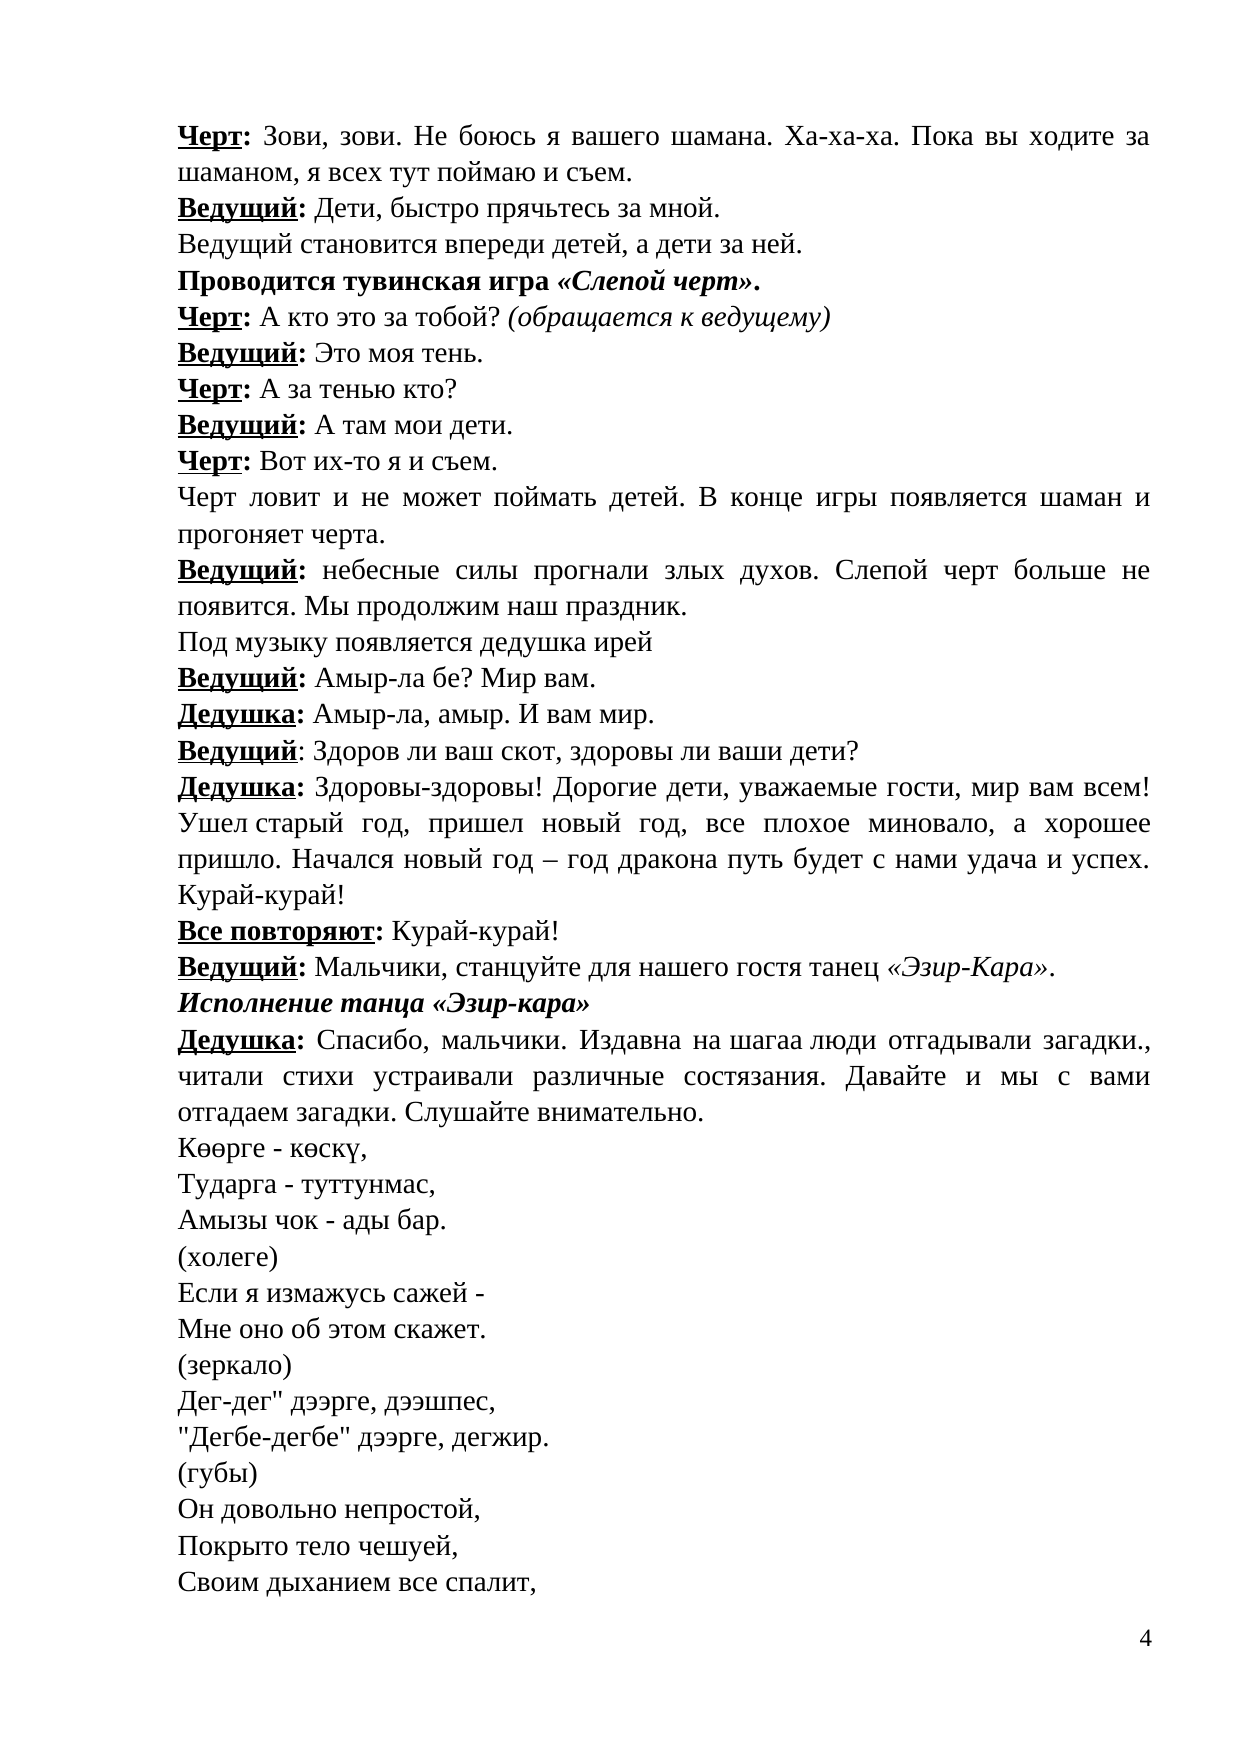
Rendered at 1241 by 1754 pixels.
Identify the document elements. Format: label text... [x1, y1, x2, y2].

text (зеркало) Дег-дег" дээрге, дээшпес, "Дегбе-дегбе" дээрге, дегжир. [177, 1347, 1152, 1453]
text Черт: А кто это за тобой? (обращается к ведущему) [177, 299, 1152, 332]
text Все повторяют: Курай-курай! [177, 913, 1152, 947]
text Ведущий: Мальчики, станцуйте для нашего гостя танец «Эзир-Кара». [177, 949, 1152, 983]
text Ведущий: А там мои дети. [177, 407, 1152, 441]
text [177, 1492, 1152, 1597]
text Исполнение танца «Эзир-кара» [177, 986, 1152, 1019]
text Черт: Вот их-то я и съем. [177, 443, 1152, 477]
text Ведущий: Дети, быстро прячьтесь за мной. [177, 190, 1152, 224]
text Ведущий становится впереди детей, а дети за ней. [177, 227, 1152, 260]
text Под музыку появляется дедушка ирей [177, 624, 1152, 658]
text Дедушка: Амыр-ла, амыр. И вам мир. [177, 696, 1152, 730]
text Ведущий: Амыр-ла бе? Мир вам. [177, 660, 1152, 694]
text Көөрге - көскү, Тударга - туттунмас, Амызы чок - ады бар. (холеге) [177, 1130, 1152, 1272]
text (губы) [177, 1456, 1152, 1489]
text Дедушка: Спасибо, мальчики. Издавна на шагаа люди отгадывали загадки., читали стихи устраивали различные состязания. Давайте и мы с вами отгадаем загадки. Слушайте внимательно. [177, 1022, 1152, 1128]
text Ведущий: небесные силы прогнали злых духов. Слепой черт больше не появится. Мы продолжим наш праздник. [177, 552, 1152, 622]
text Черт ловит и не может поймать детей. В конце игры появляется шаман и прогоняет черта. [177, 479, 1152, 549]
text Черт: Зови, зови. Не боюсь я вашего шамана. Ха-ха-ха. Пока вы ходите за шаманом, я всех тут поймаю и съем. [177, 118, 1152, 188]
text Проводится тувинская игра «Слепой черт». [177, 263, 1152, 296]
text Ведущий: Это моя тень. [177, 335, 1152, 368]
text Если я измажусь сажей - Мне оно об этом скажет. [177, 1275, 1152, 1344]
text Ведущий: Здоров ли ваш скот, здоровы ли ваши дети? [177, 733, 1152, 766]
text Черт: А за тенью кто? [177, 371, 1152, 405]
text Дедушка: Здоровы-здоровы! Дорогие дети, уважаемые гости, мир вам всем! Ушел старый год, пришел новый год, все плохое миновало, а хорошее пришло. Начался новый год – год дракона путь будет с нами удача и успех. Курай-курай! [177, 769, 1152, 911]
